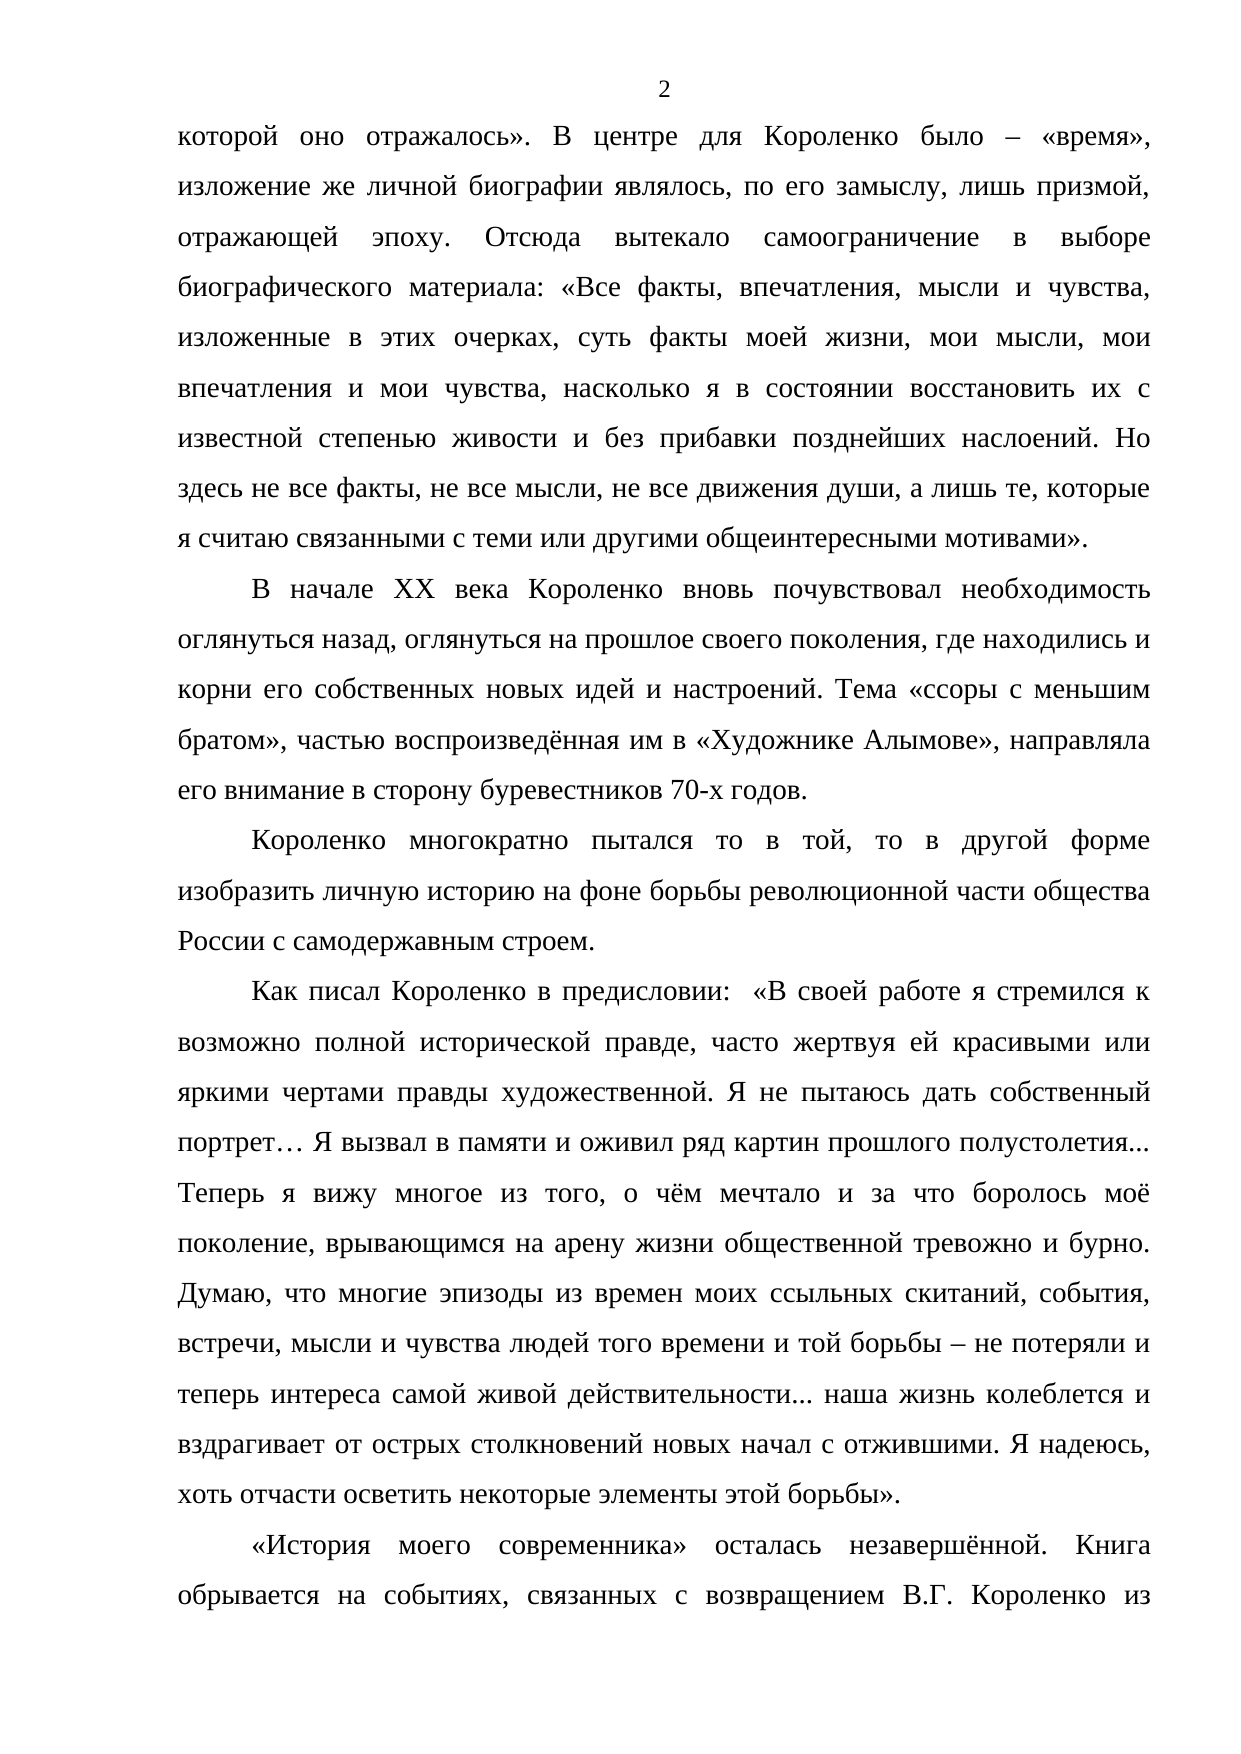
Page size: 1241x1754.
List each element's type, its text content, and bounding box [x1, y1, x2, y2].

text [177, 118, 1152, 554]
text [177, 1527, 1152, 1611]
text Как писал Короленко в предисловии: «В своей работе я стремился к возможно полной исторической правде, часто жертвуя ей красивыми или яркими чертами правды художественной. Я не пытаюсь дать собственный портрет… Я вызвал в памяти и оживил ряд картин прошлого полустолетия... Теперь я вижу многое из того, о чём мечтало и за что боролось моё поколение, врывающимся на арену жизни общественной тревожно и бурно. Думаю, что многие эпизоды из времен моих ссыльных скитаний, события, встречи, мысли и чувства людей того времени и той борьбы – не потеряли и теперь интереса самой живой действительности... наша жизнь колеблется и вздрагивает от острых столкновений новых начал с отжившими. Я надеюсь, хоть отчасти осветить некоторые элементы этой борьбы». [177, 973, 1152, 1510]
text В начале ХХ века Короленко вновь почувствовал необходимость оглянуться назад, оглянуться на прошлое своего поколения, где находились и корни его собственных новых идей и настроений. Тема «ссоры с меньшим братом», частью воспроизведённая им в «Художнике Алымове», направляла его внимание в сторону буревестников 70-х годов. [177, 571, 1152, 806]
text Короленко многократно пытался то в той, то в другой форме изобразить личную историю на фоне борьбы революционной части общества России с самодержавным строем. [177, 822, 1152, 957]
